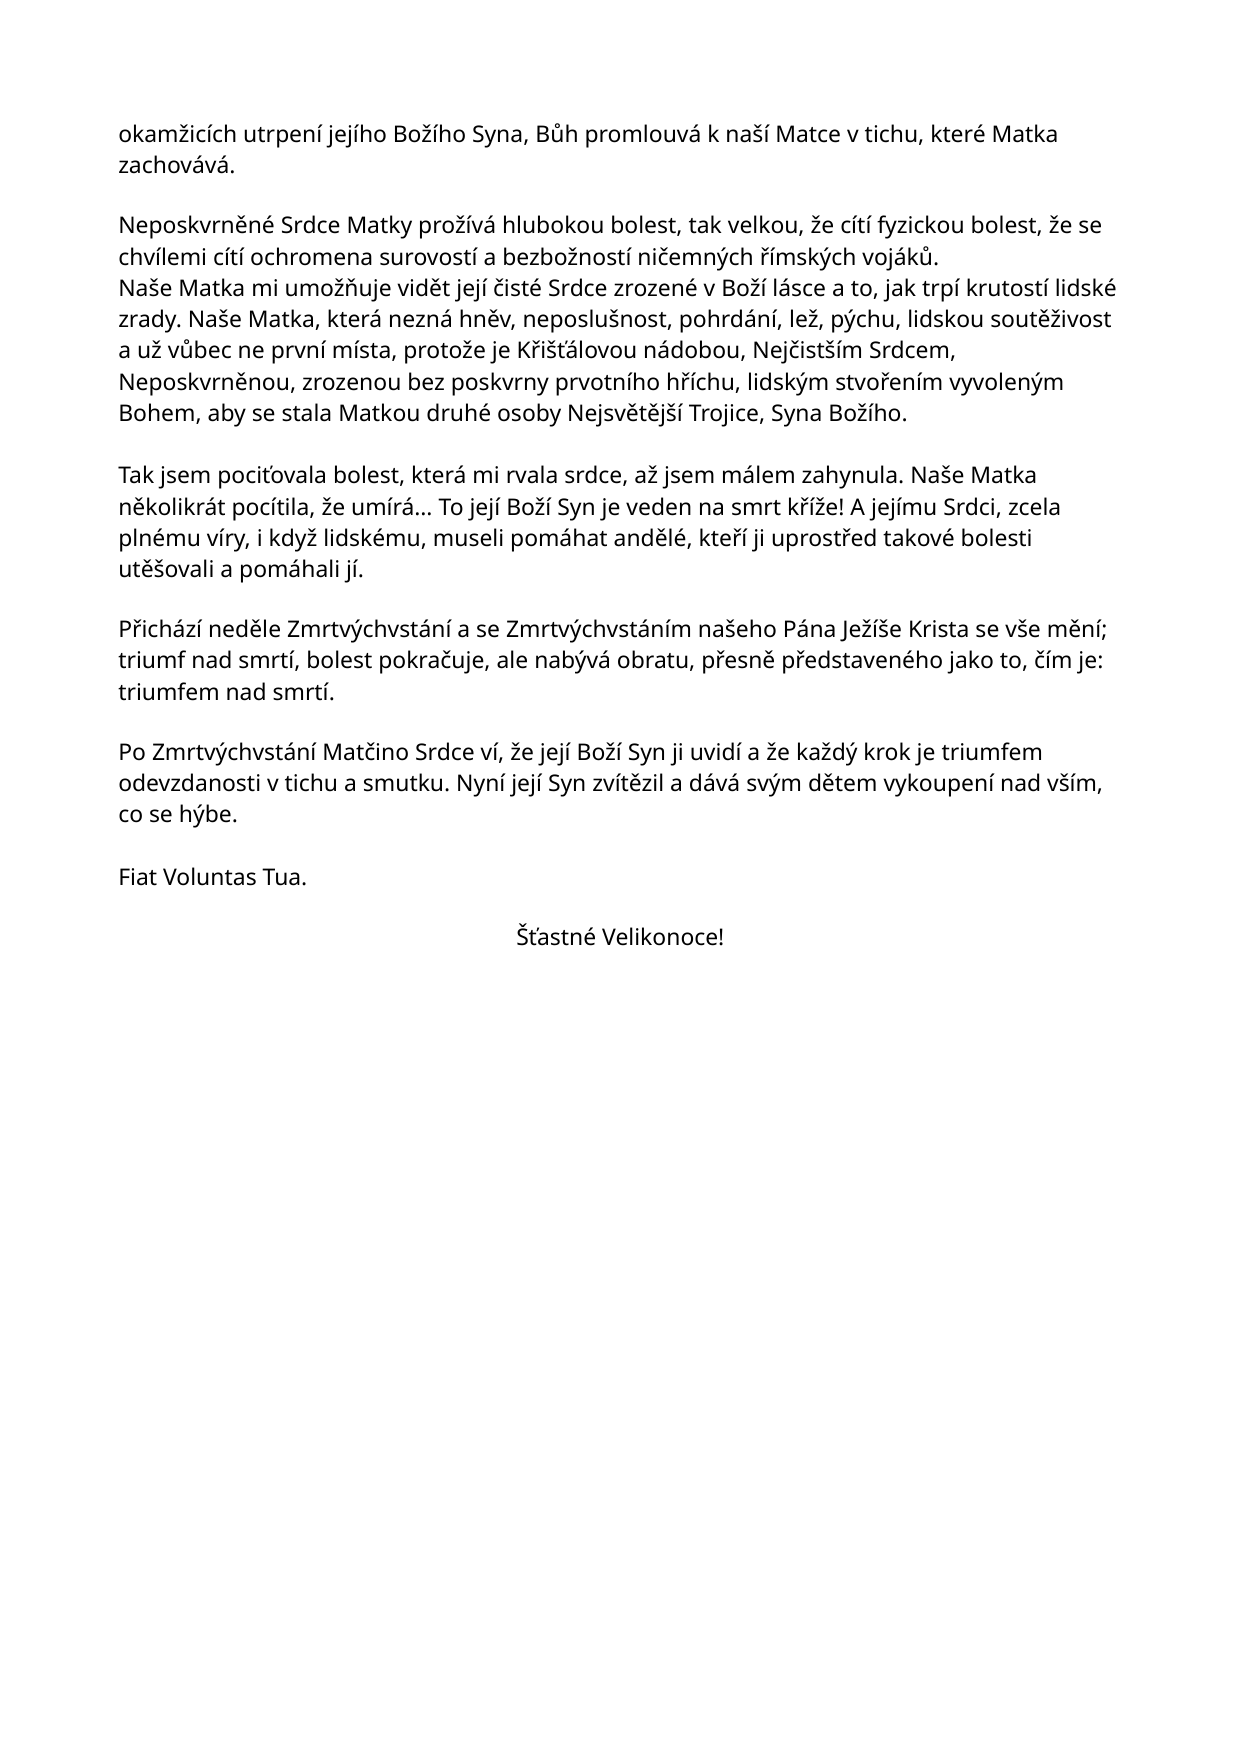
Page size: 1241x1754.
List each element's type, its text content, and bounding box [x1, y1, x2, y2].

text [118, 118, 1122, 181]
text Fiat Voluntas Tua. [118, 861, 1122, 892]
text Šťastné Velikonoce! [118, 921, 1122, 952]
text Přichází neděle Zmrtvýchvstání a se Zmrtvýchvstáním našeho Pána Ježíše Krista se vše mění; triumf nad smrtí, bolest pokračuje, ale nabývá obratu, přesně představeného jako to, čím je: triumfem nad smrtí. [118, 613, 1122, 707]
text Po Zmrtvýchvstání Matčino Srdce ví, že její Boží Syn ji uvidí a že každý krok je triumfem odevzdanosti v tichu a smutku. Nyní její Syn zvítězil a dává svým dětem vykoupení nad vším, co se hýbe. [118, 736, 1122, 829]
text Naše Matka mi umožňuje vidět její čisté Srdce zrozené v Boží lásce a to, jak trpí krutostí lidské zrady. Naše Matka, která nezná hněv, neposlušnost, pohrdání, lež, pýchu, lidskou soutěživost a už vůbec ne první místa, protože je Křišťálovou nádobou, Nejčistším Srdcem, Neposkvrněnou, zrozenou bez poskvrny prvotního hříchu, lidským stvořením vyvoleným Bohem, aby se stala Matkou druhé osoby Nejsvětější Trojice, Syna Božího. [118, 272, 1122, 428]
text Tak jsem pociťovala bolest, která mi rvala srdce, až jsem málem zahynula. Naše Matka několikrát pocítila, že umírá… To její Boží Syn je veden na smrt kříže! A jejímu Srdci, zcela plnému víry, i když lidskému, museli pomáhat andělé, kteří ji uprostřed takové bolesti utěšovali a pomáhali jí. [118, 459, 1122, 584]
text Neposkvrněné Srdce Matky prožívá hlubokou bolest, tak velkou, že cítí fyzickou bolest, že se chvílemi cítí ochromena surovostí a bezbožností ničemných římských vojáků. [118, 209, 1122, 272]
